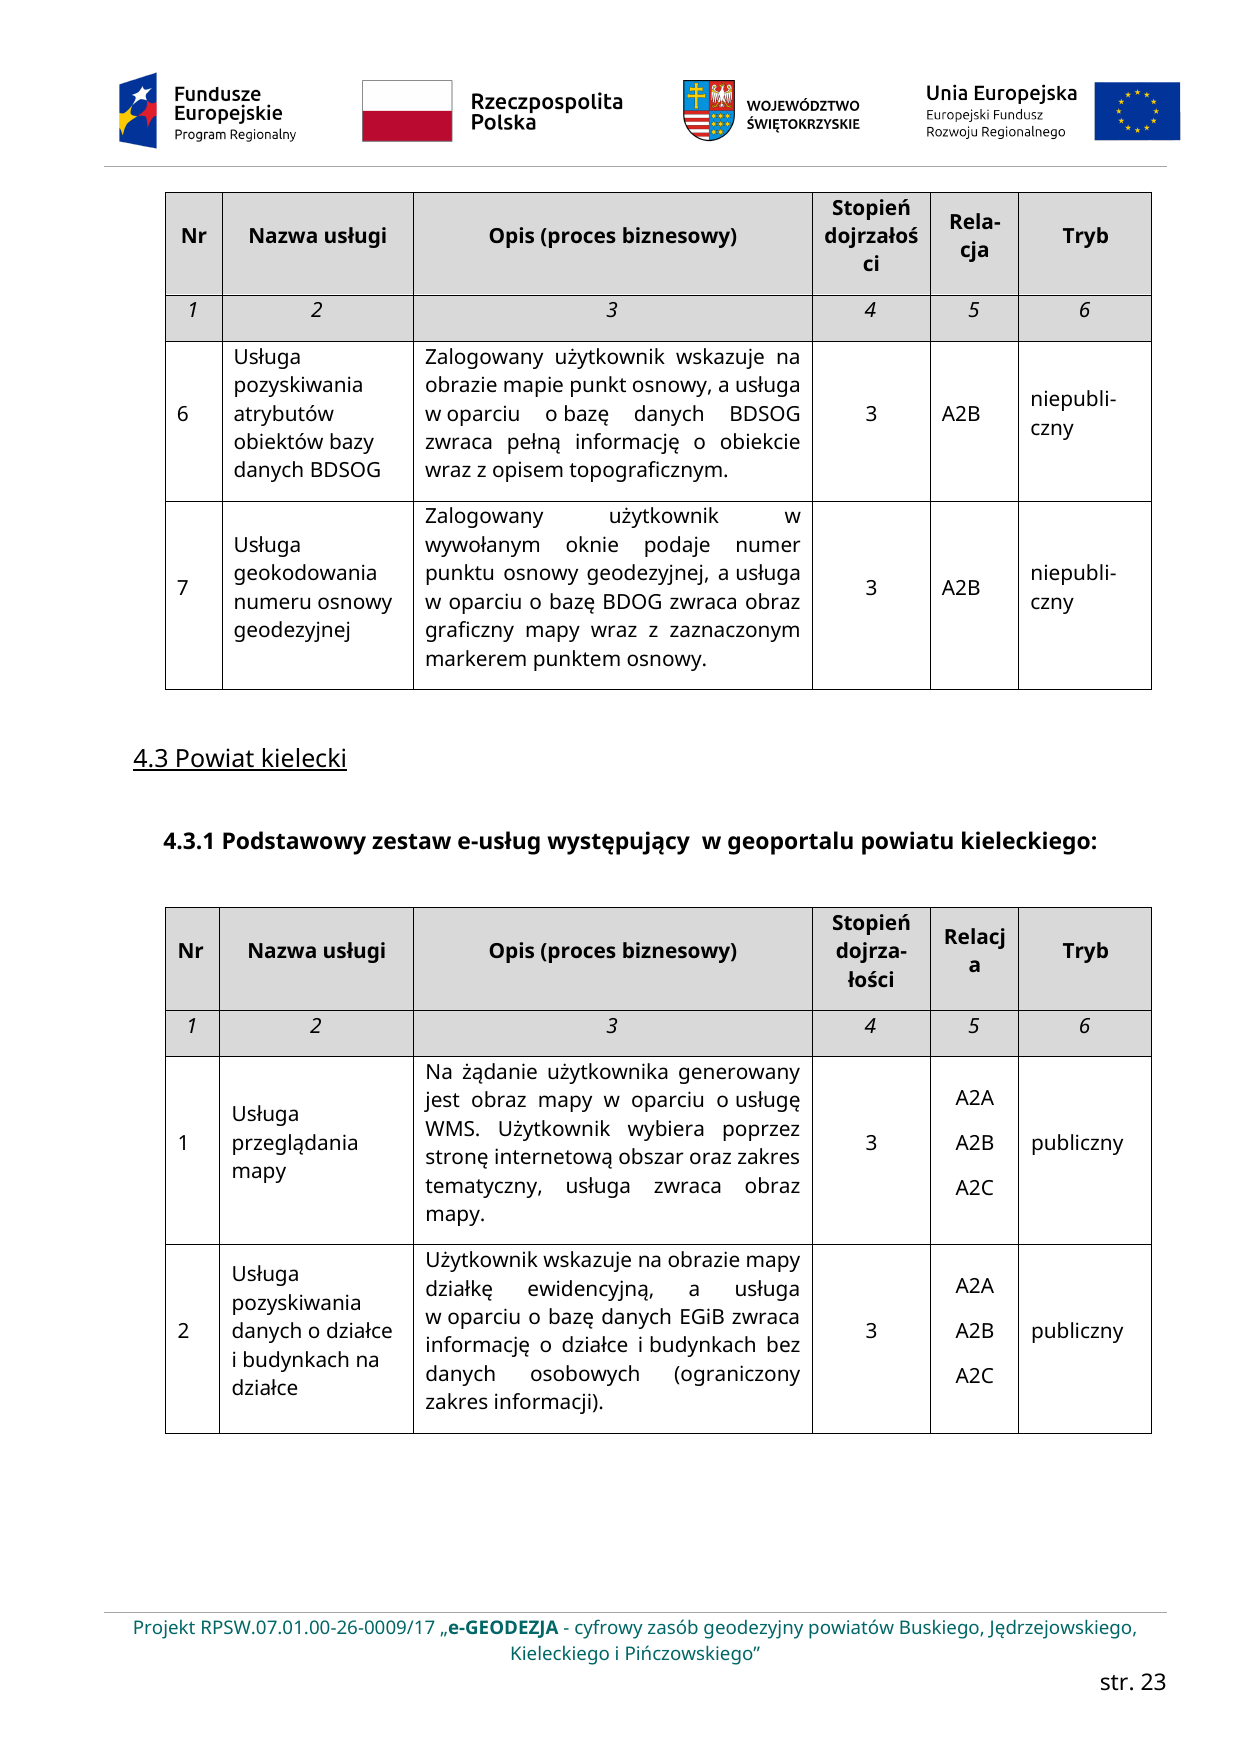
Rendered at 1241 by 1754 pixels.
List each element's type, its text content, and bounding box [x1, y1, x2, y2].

table_cell 3 [813, 1245, 930, 1433]
table_cell 3 [414, 296, 812, 341]
table_cell 4 [813, 1011, 930, 1056]
picture [103, 59, 1196, 164]
table_cell niepubliczny [1019, 342, 1151, 501]
table_cell A2B [931, 342, 1018, 501]
table_cell Na żądanie użytkownika generowany jest obraz mapy w oparciu o usługę WMS. Użytkownik wybiera poprzez stronę internetową obszar oraz zakres tematyczny, usługa zwraca obraz mapy. [414, 1057, 812, 1244]
table_cell 2 [220, 1011, 413, 1056]
table_cell Usługa pozyskiwania danych o działce i budynkach na działce [220, 1245, 413, 1433]
table_cell 3 [813, 1057, 930, 1244]
table_header Tryb [1019, 193, 1151, 294]
table_cell 6 [1019, 296, 1151, 341]
table_header Tryb [1019, 908, 1151, 1010]
table_cell 3 [813, 502, 930, 689]
table_cell Usługa pozyskiwania atrybutów obiektów bazy danych BDSOG [223, 342, 413, 501]
table_cell Usługa przeglądania mapy [220, 1057, 413, 1244]
table_header Opis (proces biznesowy) [414, 193, 812, 294]
table_cell 4 [813, 296, 930, 341]
table_cell 3 [813, 342, 930, 501]
table_cell 7 [166, 502, 222, 689]
table_cell 3 [414, 1011, 812, 1056]
table_cell niepubliczny [1019, 502, 1151, 689]
table_header Opis (proces biznesowy) [414, 908, 812, 1010]
table_cell Usługa geokodowania numeru osnowy geodezyjnej [223, 502, 413, 689]
table_cell 2 [166, 1245, 219, 1433]
table_header Relacja [931, 193, 1018, 294]
table_cell 2 [223, 296, 413, 341]
table_header Nr [166, 908, 219, 1010]
table_cell publiczny [1019, 1245, 1151, 1433]
table_header Nazwa usługi [223, 193, 413, 294]
table_cell Zalogowany użytkownik wskazuje na obrazie mapie punkt osnowy, a usługa w oparciu o bazę danych BDSOG zwraca pełną informację o obiekcie wraz z opisem topograficznym. [414, 342, 812, 501]
table_cell 6 [1019, 1011, 1151, 1056]
table_header Stopień dojrzałości [813, 908, 930, 1010]
table_cell A2B [931, 502, 1018, 689]
table_cell 5 [931, 1011, 1018, 1056]
text 4.3.1 Podstawowy zestaw e-usług występujący w geoportalu powiatu kieleckiego: [103, 825, 1167, 856]
table_cell 5 [931, 296, 1018, 341]
table_cell 1 [166, 1057, 219, 1244]
table_cell Użytkownik wskazuje na obrazie mapy działkę ewidencyjną, a usługa w oparciu o bazę danych EGiB zwraca informację o działce i budynkach bez danych osobowych (ograniczony zakres informacji). [414, 1245, 812, 1433]
table_header Relacja [931, 908, 1018, 1010]
table_header Nazwa usługi [220, 908, 413, 1010]
table_cell Zalogowany użytkownik w wywołanym oknie podaje numer punktu osnowy geodezyjnej, a usługa w oparciu o bazę BDOG zwraca obraz graficzny mapy wraz z zaznaczonym markerem punktem osnowy. [414, 502, 812, 689]
table_header Stopień dojrzałości [813, 193, 930, 294]
table_cell publiczny [1019, 1057, 1151, 1244]
table_cell 6 [166, 342, 222, 501]
table_cell 1 [166, 296, 222, 341]
table_cell 1 [166, 1011, 219, 1056]
table_cell A2A A2B A2C [931, 1245, 1018, 1433]
table_cell A2A A2B A2C [931, 1057, 1018, 1244]
table_header Nr [166, 193, 222, 294]
text 4.3 Powiat kielecki [103, 740, 1167, 774]
